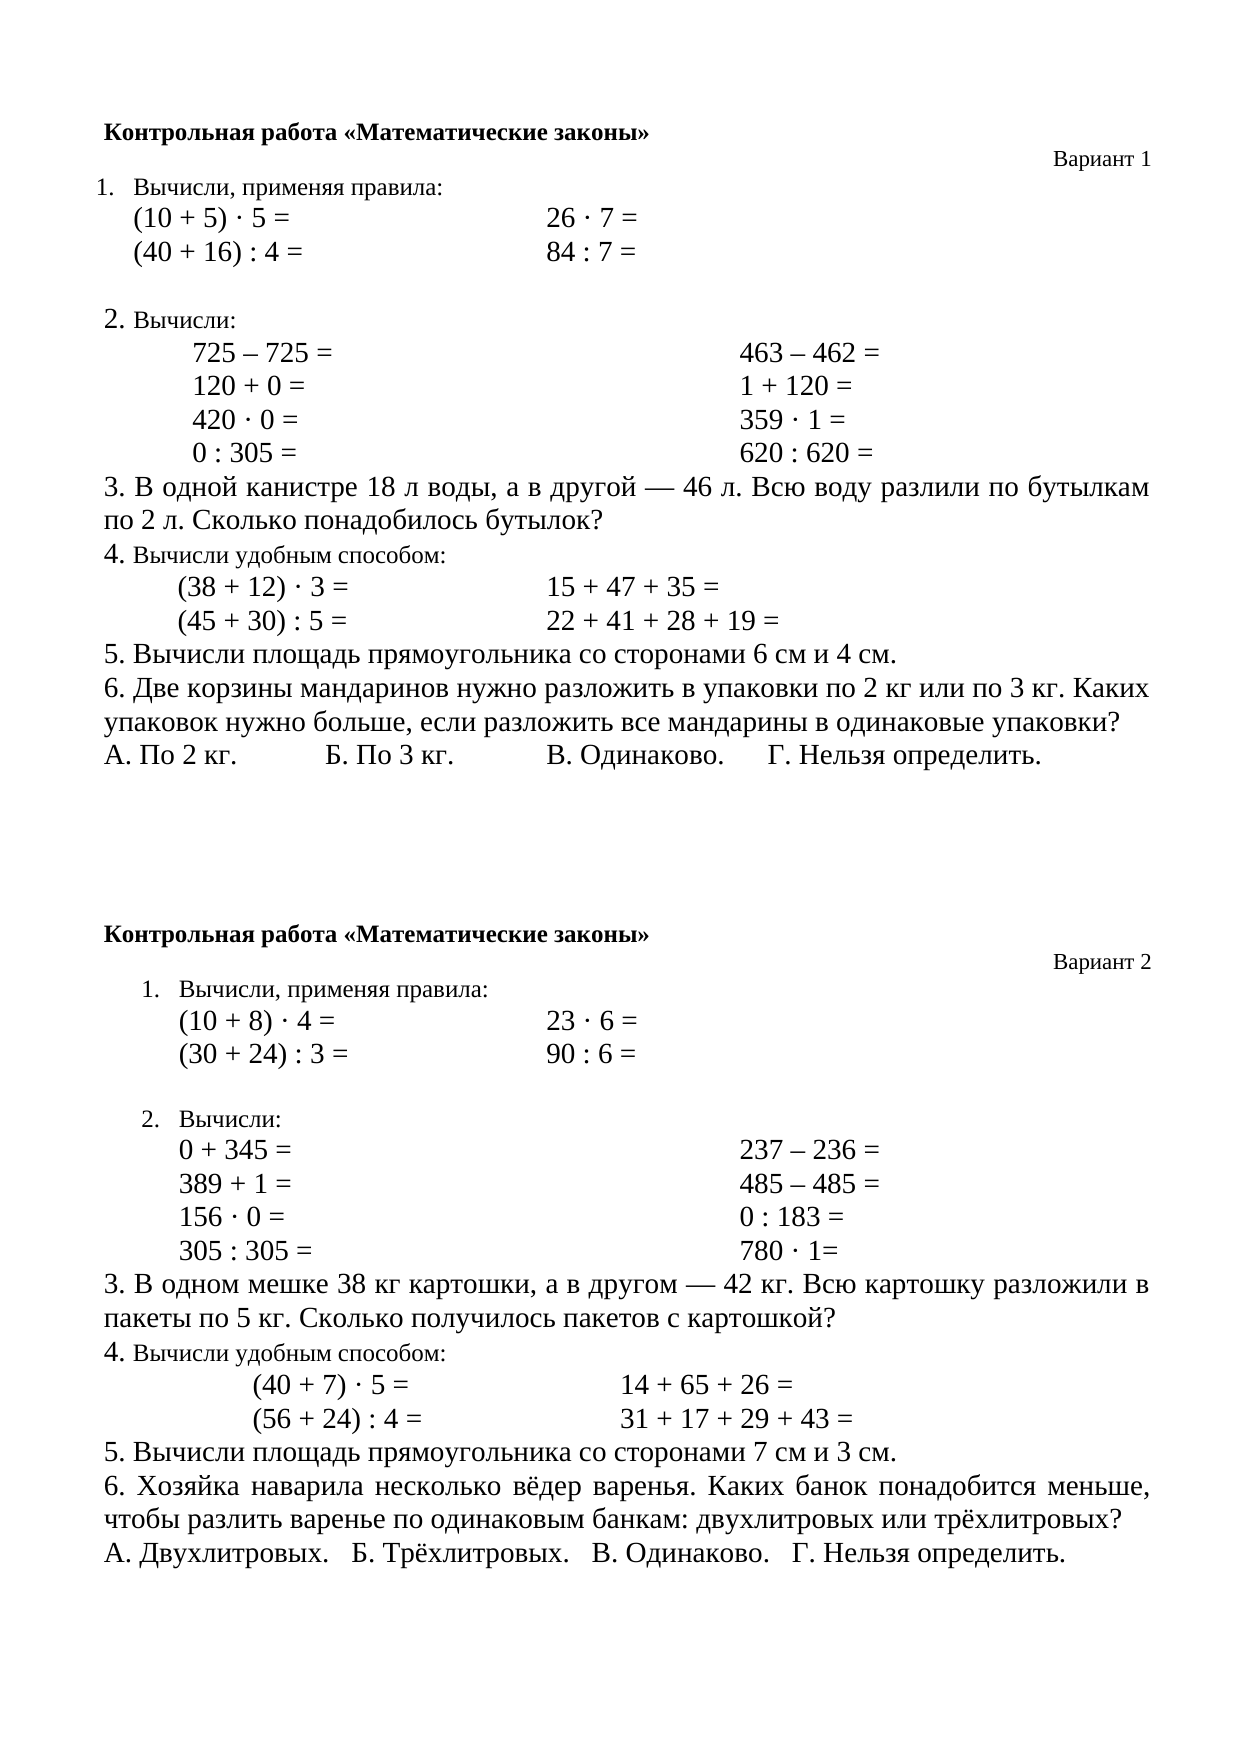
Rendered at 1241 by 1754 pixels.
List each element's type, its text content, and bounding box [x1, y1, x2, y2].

text Контрольная работа «Математические законы» [103, 117, 1152, 145]
list 359 · 1 = [739, 402, 1152, 435]
list 1 + 120 = [739, 368, 1152, 402]
list 0 : 183 = [739, 1199, 1152, 1233]
text 3. В одном мешке 38 кг картошки, а в другом — 42 кг. Всю картошку разложили в пакеты по 5 кг. Сколько получилось пакетов с картошкой? [103, 1267, 1152, 1334]
list 463 – 462 = [739, 335, 1152, 368]
text 4. Вычисли удобным способом: [103, 1334, 1152, 1367]
list Вычисли, применяя правила: [141, 974, 1152, 1003]
text А. Двухлитровых. Б. Трёхлитровых. В. Одинаково. Г. Нельзя определить. [103, 1535, 1152, 1568]
list 156 · 0 = [178, 1199, 591, 1233]
text А. По 2 кг. Б. По 3 кг. В. Одинаково. Г. Нельзя определить. [103, 737, 1152, 771]
list 420 · 0 = [133, 402, 591, 435]
list 620 : 620 = [739, 435, 1152, 469]
list (10 + 5) · 5 = 26 · 7 = [133, 201, 1152, 234]
list (30 + 24) : 3 = 90 : 6 = [178, 1037, 1152, 1070]
text 4. Вычисли удобным способом: [103, 536, 1152, 569]
text (40 + 7) · 5 = 14 + 65 + 26 = [178, 1367, 1152, 1401]
text Вариант 2 [103, 948, 1152, 974]
text 5. Вычисли площадь прямоугольника со сторонами 7 см и 3 см. [103, 1434, 1152, 1468]
text (45 + 30) : 5 = 22 + 41 + 28 + 19 = [103, 603, 1152, 637]
list 780 · 1= [739, 1233, 1152, 1267]
list Вычисли, применяя правила: [96, 172, 1152, 201]
list 0 + 345 = [178, 1132, 591, 1166]
text Вариант 1 [103, 145, 1152, 172]
text Контрольная работа «Математические законы» [103, 919, 1152, 948]
list (40 + 16) : 4 = 84 : 7 = [133, 234, 1152, 268]
text 6. Две корзины мандаринов нужно разложить в упаковки по 2 кг или по 3 кг. Каких упаковок нужно больше, если разложить все мандарины в одинаковые упаковки? [103, 670, 1152, 737]
list 389 + 1 = [178, 1166, 591, 1199]
list 120 + 0 = [133, 368, 591, 402]
text 3. В одной канистре 18 л воды, а в другой — 46 л. Всю воду разлили по бутылкам по 2 л. Сколько понадобилось бутылок? [103, 469, 1152, 536]
text (38 + 12) · 3 = 15 + 47 + 35 = [103, 569, 1152, 603]
text 6. Хозяйка наварила несколько вёдер варенья. Каких банок понадобится меньше, чтобы разлить варенье по одинаковым банкам: двухлитровых или трёхлитровых? [103, 1468, 1152, 1535]
text (56 + 24) : 4 = 31 + 17 + 29 + 43 = [178, 1401, 1152, 1434]
list 305 : 305 = [178, 1233, 591, 1267]
list (10 + 8) · 4 = 23 · 6 = [178, 1003, 1152, 1037]
list 725 – 725 = [133, 335, 591, 368]
list 485 – 485 = [739, 1166, 1152, 1199]
text 5. Вычисли площадь прямоугольника со сторонами 6 см и 4 см. [103, 637, 1152, 670]
list 0 : 305 = [133, 435, 591, 469]
list Вычисли: [103, 301, 1152, 335]
list 237 – 236 = [739, 1132, 1152, 1166]
list Вычисли: [141, 1104, 1152, 1132]
